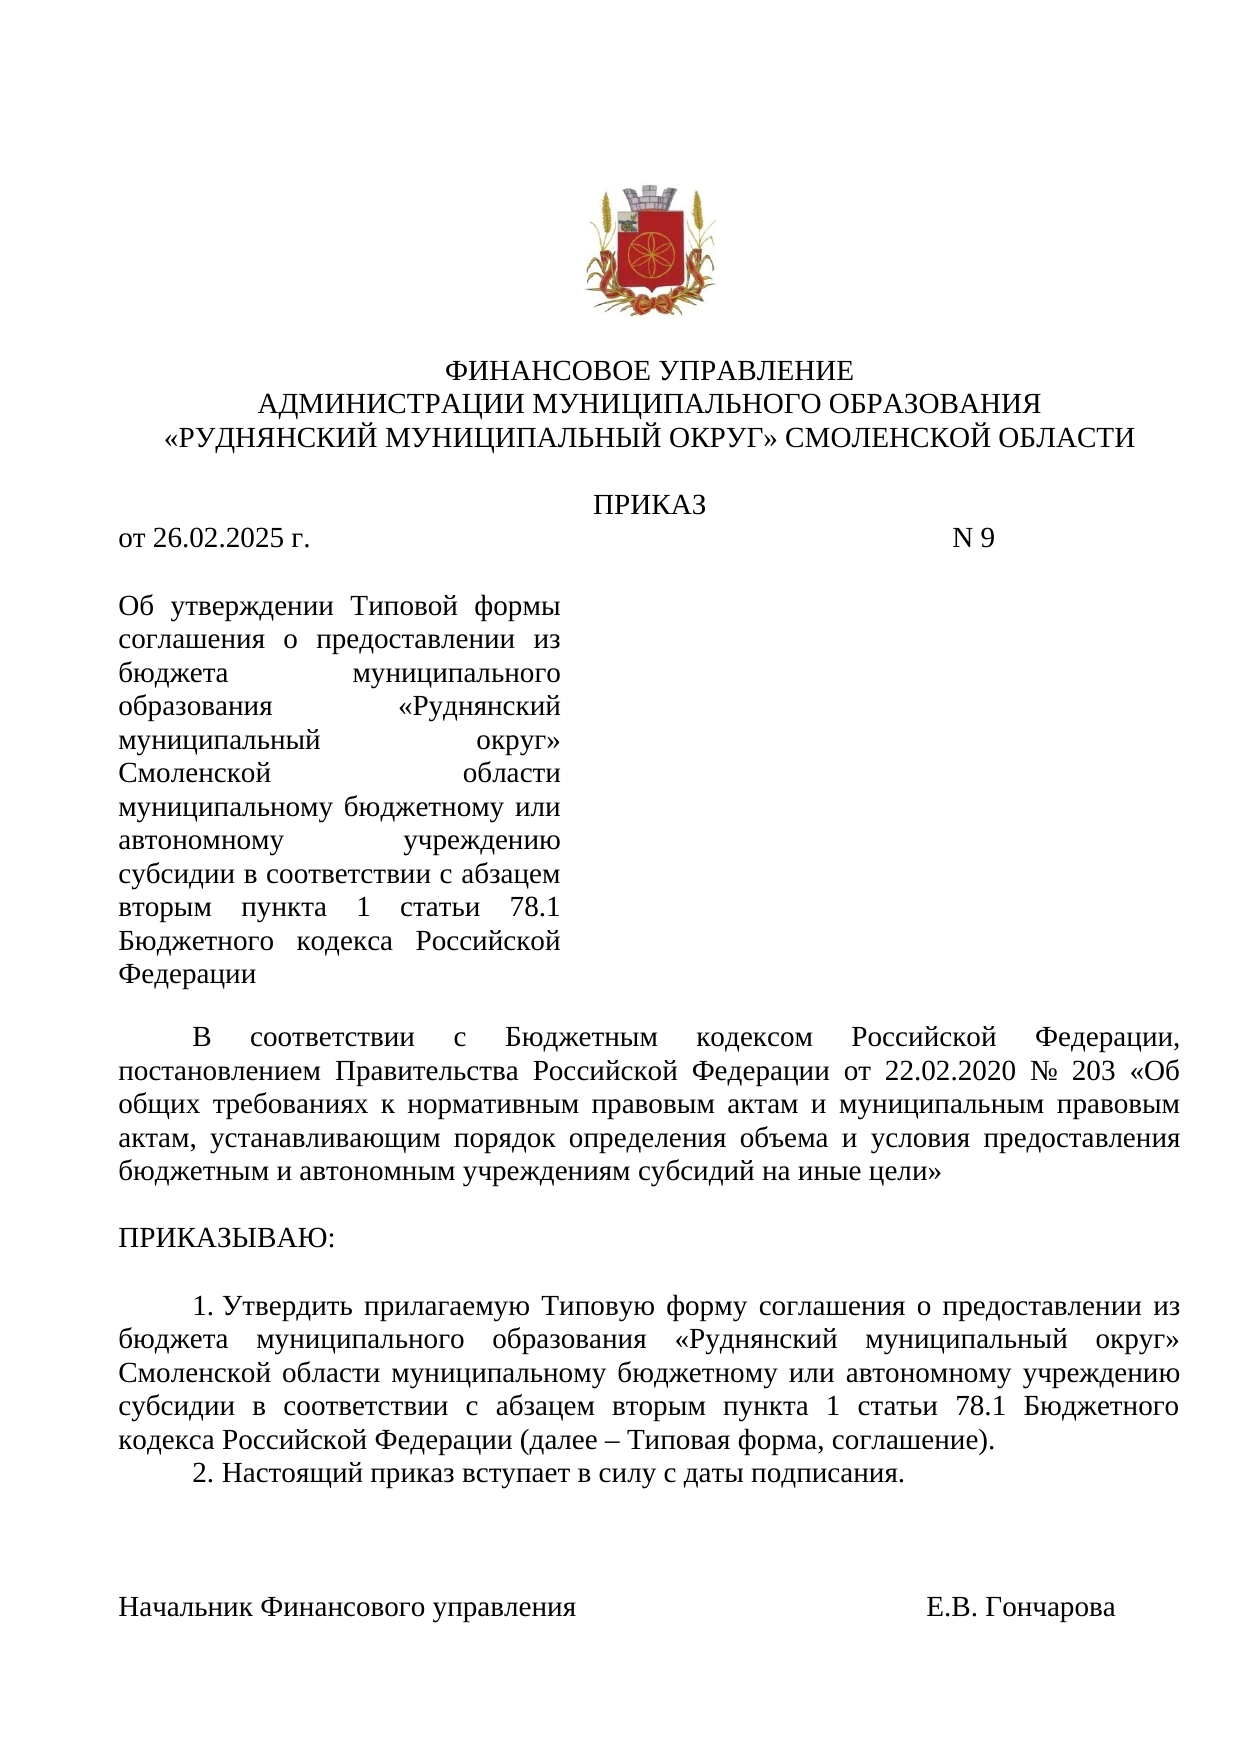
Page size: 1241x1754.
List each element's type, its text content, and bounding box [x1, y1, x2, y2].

text АДМИНИСТРАЦИИ МУНИЦИПАЛЬНОГО ОБРАЗОВАНИЯ [118, 386, 1181, 420]
text «РУДНЯНСКИЙ МУНИЦИПАЛЬНЫЙ ОКРУГ» СМОЛЕНСКОЙ ОБЛАСТИ [118, 420, 1181, 453]
picture [582, 182, 717, 319]
text Об утверждении Типовой формы соглашения о предоставлении из бюджета муниципального образования «Руднянский муниципальный округ» Смоленской области муниципальному бюджетному или автономному учреждению субсидии в соответствии с абзацем вторым пункта 1 статьи 78.1 Бюджетного кодекса Российской Федерации [118, 588, 561, 990]
list Настоящий приказ вступает в силу с даты подписания. [118, 1455, 1181, 1489]
text ПРИКАЗ [118, 487, 1181, 521]
text В соответствии с Бюджетным кодексом Российской Федерации, постановлением Правительства Российской Федерации от 22.02.2020 № 203 «Об общих требованиях к нормативным правовым актам и муниципальным правовым актам, устанавливающим порядок определения объема и условия предоставления бюджетным и автономным учреждениям субсидий на иные цели» [118, 1019, 1181, 1187]
list Утвердить прилагаемую Типовую форму соглашения о предоставлении из бюджета муниципального образования «Руднянский муниципальный округ» Смоленской области муниципальному бюджетному или автономному учреждению субсидии в соответствии с абзацем вторым пункта 1 статьи 78.1 Бюджетного кодекса Российской Федерации (далее – Типовая форма, соглашение). [118, 1288, 1181, 1455]
text ПРИКАЗЫВАЮ: [118, 1221, 1181, 1254]
text Начальник Финансового управления Е.В. Гончарова [118, 1589, 1181, 1623]
text ФИНАНСОВОЕ УПРАВЛЕНИЕ [118, 353, 1181, 386]
text от 26.02.2025 г. N 9 [118, 521, 1181, 554]
